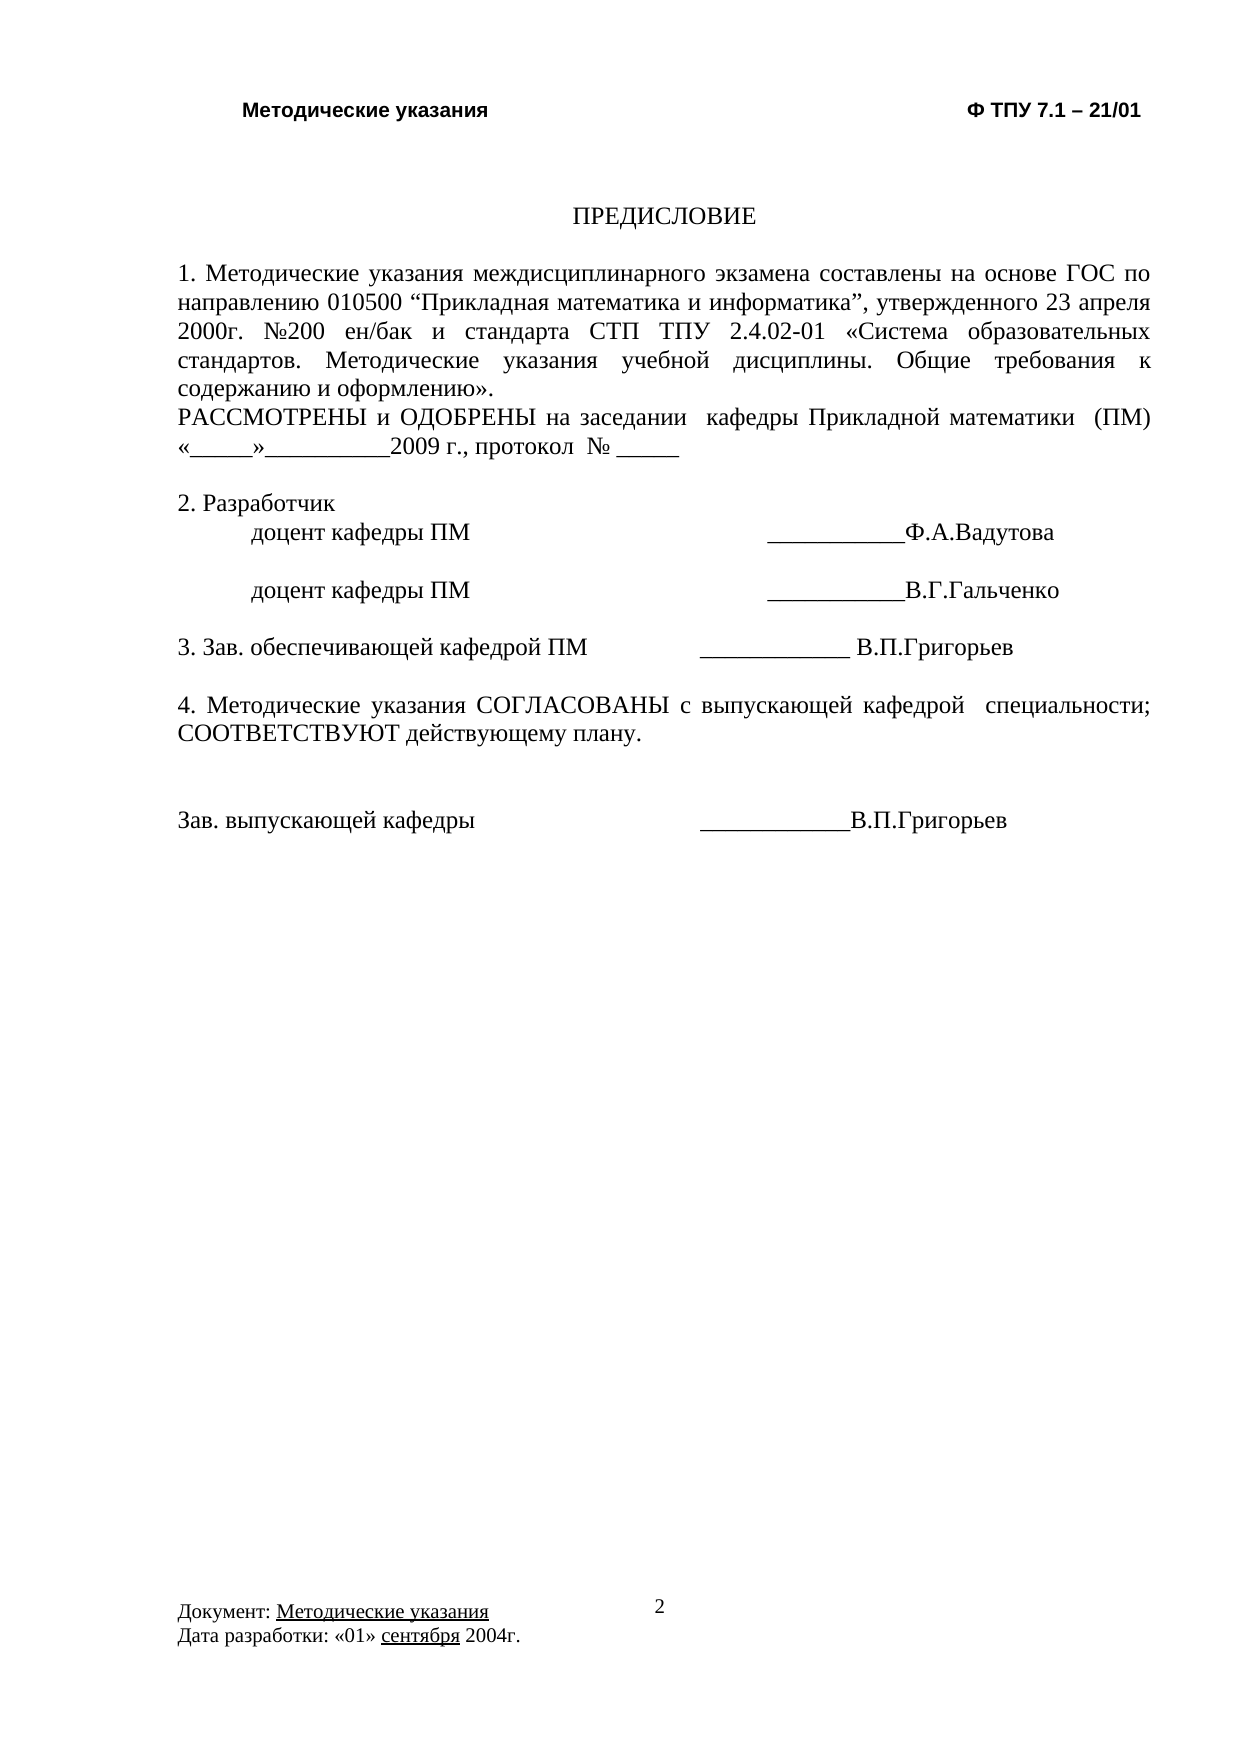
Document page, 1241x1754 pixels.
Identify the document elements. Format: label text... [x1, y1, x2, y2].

text 4. Методические указания СОГЛАСОВАНЫ с выпускающей кафедрой специальности; СООТВЕТСТВУЮТ действующему плану. [177, 690, 1152, 747]
text доцент кафедры ПМ ___________В.Г.Гальченко [177, 575, 1152, 603]
text 1. Методические указания междисциплинарного экзамена составлены на основе ГОС по направлению 010500 “Прикладная математика и информатика”, утвержденного 23 апреля 2000г. №200 ен/бак и стандарта СТП ТПУ 2.4.02-01 «Система образовательных стандартов. Методические указания учебной дисциплины. Общие требования к содержанию и оформлению». [177, 258, 1152, 402]
text Зав. выпускающей кафедры ____________В.П.Григорьев [177, 805, 1152, 833]
text 3. Зав. обеспечивающей кафедрой ПМ ____________ В.П.Григорьев [177, 632, 1152, 661]
text рассмотренЫ и одобренЫ на заседании кафедры Прикладной математики (ПМ) «_____»__________2009 г., протокол № _____ [177, 402, 1152, 460]
subtitle 2009г.ПРЕДИСЛОВИЕ [177, 201, 1152, 230]
text 2. Разработчик [177, 488, 1152, 517]
text доцент кафедры ПМ ___________Ф.А.Вадутова [177, 517, 1152, 546]
